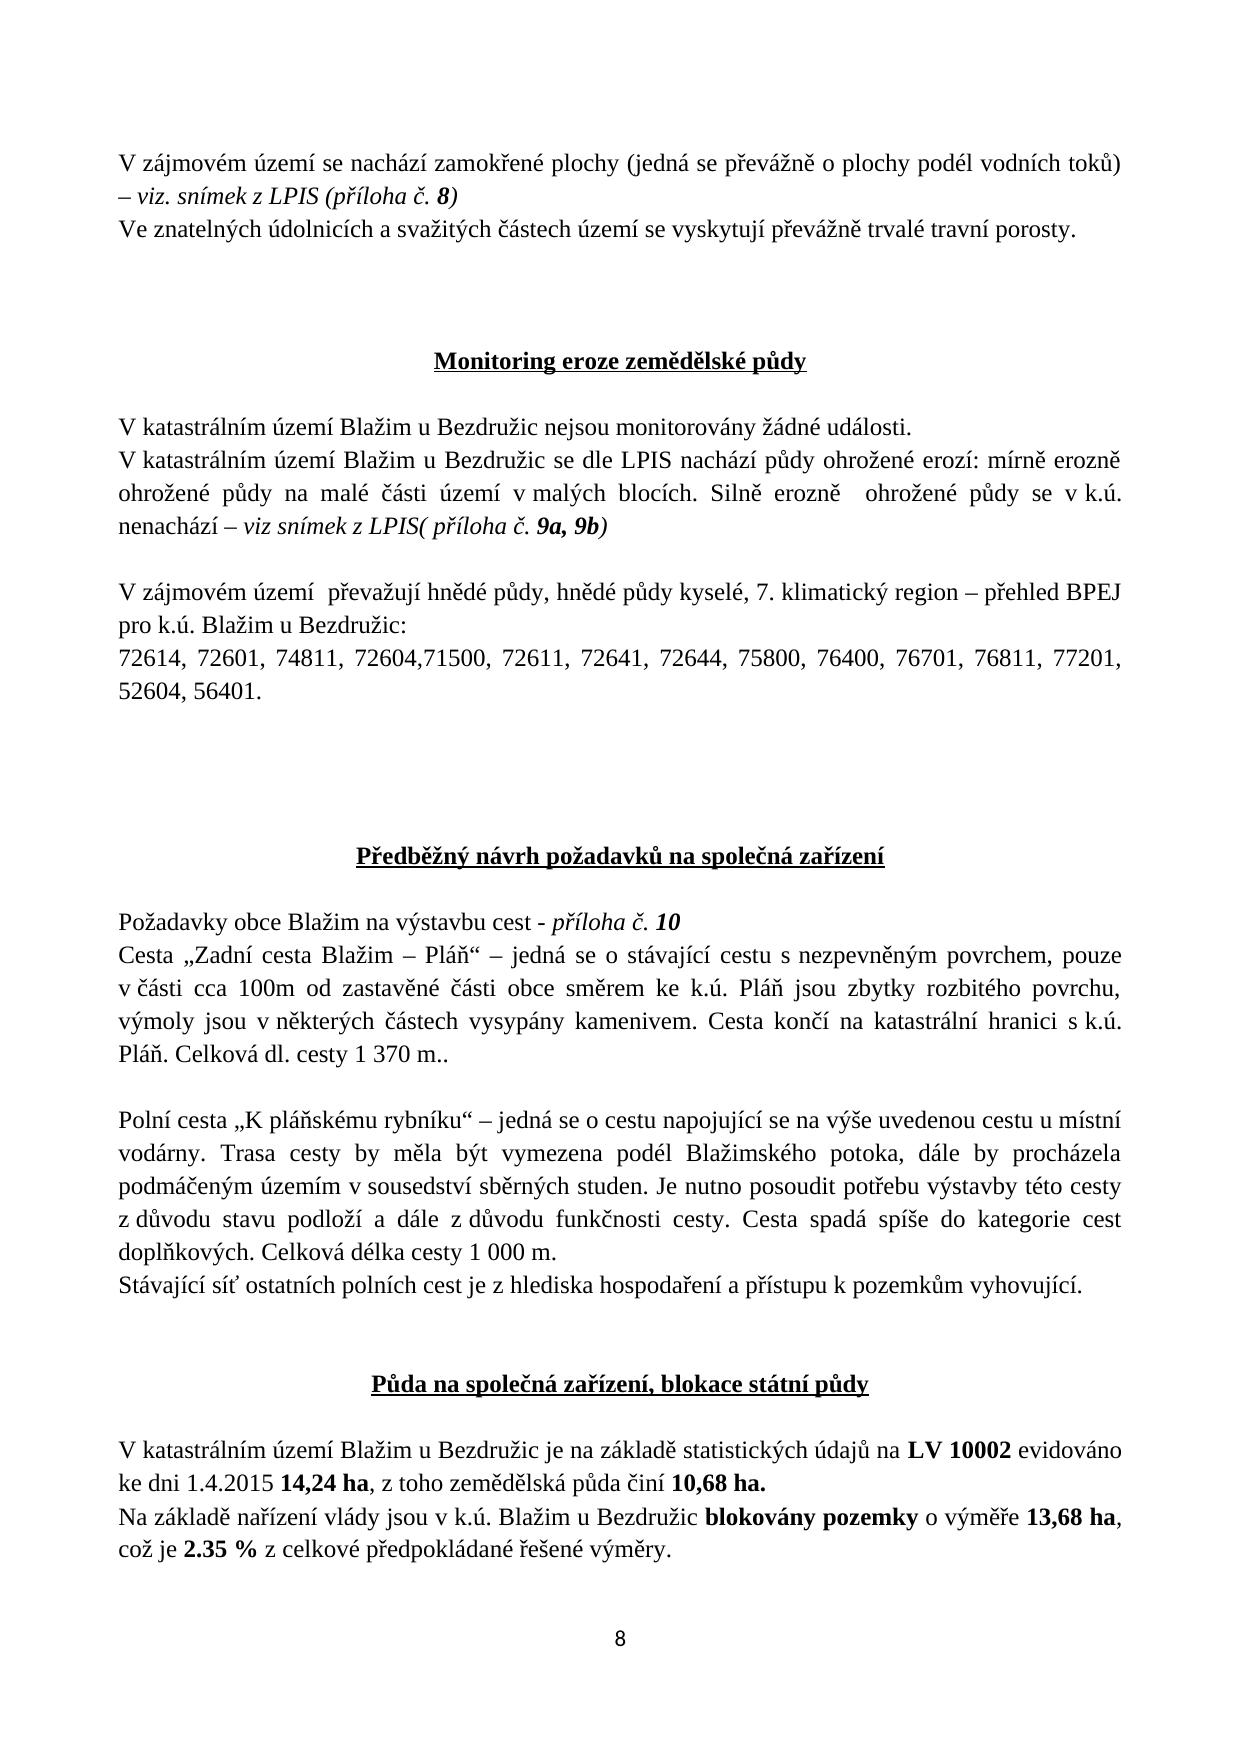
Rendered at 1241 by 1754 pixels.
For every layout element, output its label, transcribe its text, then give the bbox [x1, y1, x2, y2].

text Polní cesta „K pláňskému rybníku“ – jedná se o cestu napojující se na výše uvedenou cestu u místní vodárny. Trasa cesty by měla být vymezena podél Blažimského potoka, dále by procházela podmáčeným územím v sousedství sběrných studen. Je nutno posoudit potřebu výstavby této cesty z důvodu stavu podloží a dále z důvodu funkčnosti cesty. Cesta spadá spíše do kategorie cest doplňkových. Celková délka cesty 1 000 m. [118, 1105, 1122, 1266]
text Ve znatelných údolnicích a svažitých částech území se vyskytují převážně trvalé travní porosty. [118, 214, 1122, 242]
text V katastrálním území Blažim u Bezdružic nejsou monitorovány žádné události. [118, 412, 1122, 441]
text Monitoring eroze zemědělské půdy [118, 346, 1122, 374]
text V katastrálním území Blažim u Bezdružic se dle LPIS nachází půdy ohrožené erozí: mírně erozně ohrožené půdy na malé části území v malých blocích. Silně erozně ohrožené půdy se v k.ú. nenachází – viz snímek z LPIS( příloha č. 9a, 9b) [118, 445, 1122, 540]
text Na základě nařízení vlády jsou v k.ú. Blažim u Bezdružic blokovány pozemky o výměře 13,68 ha, což je 2.35 % z celkové předpokládané řešené výměry. [118, 1502, 1122, 1563]
text V zájmovém území se nachází zamokřené plochy (jedná se převážně o plochy podél vodních toků) – viz. snímek z LPIS (příloha č. 8) [118, 148, 1122, 209]
text 72614, 72601, 74811, 72604,71500, 72611, 72641, 72644, 75800, 76400, 76701, 76811, 77201, 52604, 56401. [118, 643, 1122, 705]
text Předběžný návrh požadavků na společná zařízení [118, 841, 1122, 870]
text Požadavky obce Blažim na výstavbu cest - příloha č. 10 [118, 907, 1122, 936]
text V zájmovém území převažují hnědé půdy, hnědé půdy kyselé, 7. klimatický region – přehled BPEJ pro k.ú. Blažim u Bezdružic: [118, 577, 1122, 639]
text Půda na společná zařízení, blokace státní půdy [118, 1369, 1122, 1398]
text V katastrálním území Blažim u Bezdružic je na základě statistických údajů na LV 10002 evidováno ke dni 1.4.2015 14,24 ha, z toho zemědělská půda činí 10,68 ha. [118, 1436, 1122, 1497]
text Cesta „Zadní cesta Blažim – Pláň“ – jedná se o stávající cestu s nezpevněným povrchem, pouze v části cca 100m od zastavěné části obce směrem ke k.ú. Pláň jsou zbytky rozbitého povrchu, výmoly jsou v některých částech vysypány kamenivem. Cesta končí na katastrální hranici s k.ú. Pláň. Celková dl. cesty 1 370 m.. [118, 940, 1122, 1068]
text Stávající síť ostatních polních cest je z hlediska hospodaření a přístupu k pozemkům vyhovující. [118, 1270, 1122, 1299]
